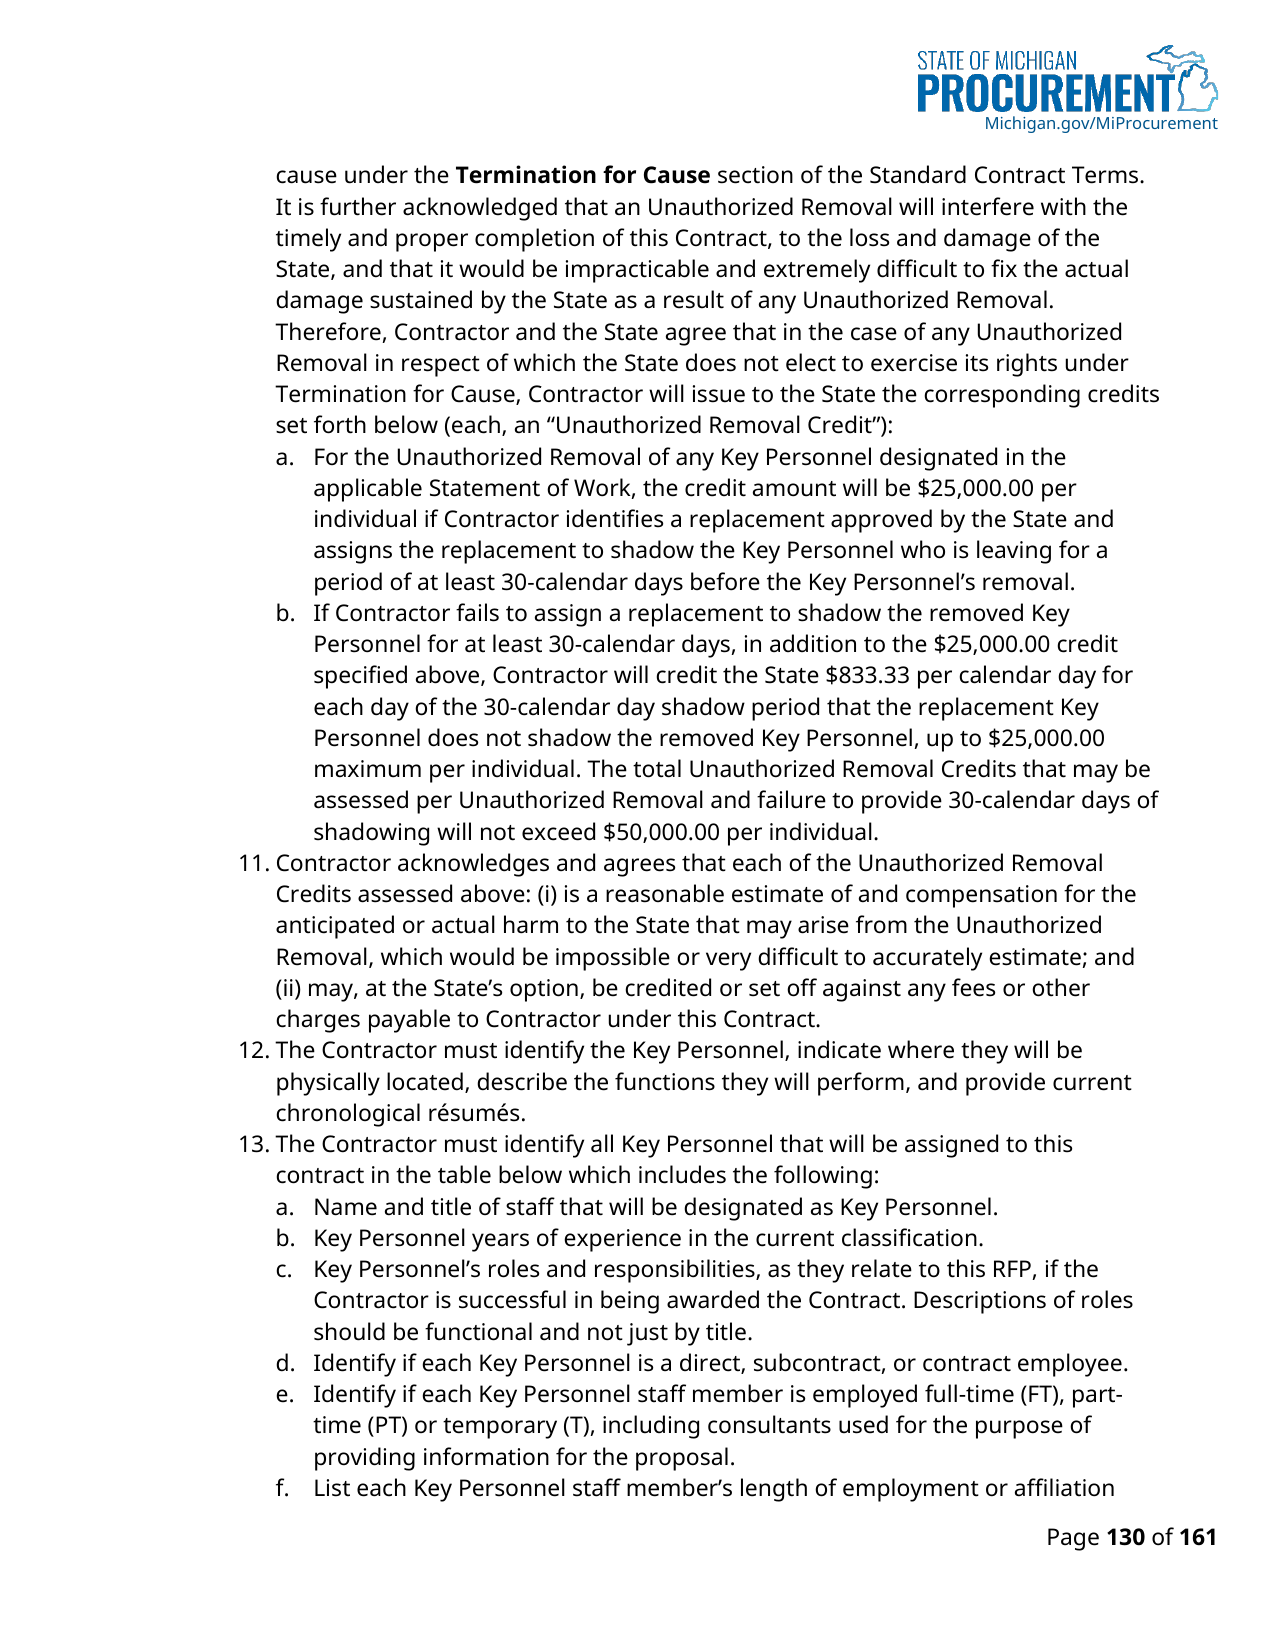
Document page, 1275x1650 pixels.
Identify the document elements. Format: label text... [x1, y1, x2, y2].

list Name and title of staff that will be designated as Key Personnel. [275, 1190, 1164, 1222]
list Key Personnel’s roles and responsibilities, as they relate to this RFP, if the Contractor is successful in being awarded the Contract. Descriptions of roles should be functional and not just by title. [275, 1253, 1164, 1347]
list For the Unauthorized Removal of any Key Personnel designated in the applicable Statement of Work, the credit amount will be $25,000.00 per individual if Contractor identifies a replacement approved by the State and assigns the replacement to shadow the Key Personnel who is leaving for a period of at least 30-calendar days before the Key Personnel’s removal. [275, 440, 1164, 597]
list Key Personnel years of experience in the current classification. [275, 1222, 1164, 1253]
list The Contractor must identify the Key Personnel, indicate where they will be physically located, describe the functions they will perform, and provide current chronological résumés. [238, 1034, 1164, 1128]
list Identify if each Key Personnel staff member is employed full-time (FT), part-time (PT) or temporary (T), including consultants used for the purpose of providing information for the proposal. [275, 1378, 1164, 1472]
picture [918, 45, 1219, 112]
list If Contractor fails to assign a replacement to shadow the removed Key Personnel for at least 30-calendar days, in addition to the $25,000.00 credit specified above, Contractor will credit the State $833.33 per calendar day for each day of the 30-calendar day shadow period that the replacement Key Personnel does not shadow the removed Key Personnel, up to $25,000.00 maximum per individual. The total Unauthorized Removal Credits that may be assessed per Unauthorized Removal and failure to provide 30-calendar days of shadowing will not exceed $50,000.00 per individual. [275, 597, 1164, 847]
list Identify if each Key Personnel is a direct, subcontract, or contract employee. [275, 1347, 1164, 1378]
list The Contractor must identify all Key Personnel that will be assigned to this contract in the table below which includes the following: [238, 1128, 1164, 1190]
list Contractor acknowledges and agrees that each of the Unauthorized Removal Credits assessed above: (i) is a reasonable estimate of and compensation for the anticipated or actual harm to the State that may arise from the Unauthorized Removal, which would be impossible or very difficult to accurately estimate; and (ii) may, at the State’s option, be credited or set off against any fees or other charges payable to Contractor under this Contract. [238, 847, 1164, 1034]
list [275, 1472, 1164, 1503]
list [238, 159, 1164, 440]
